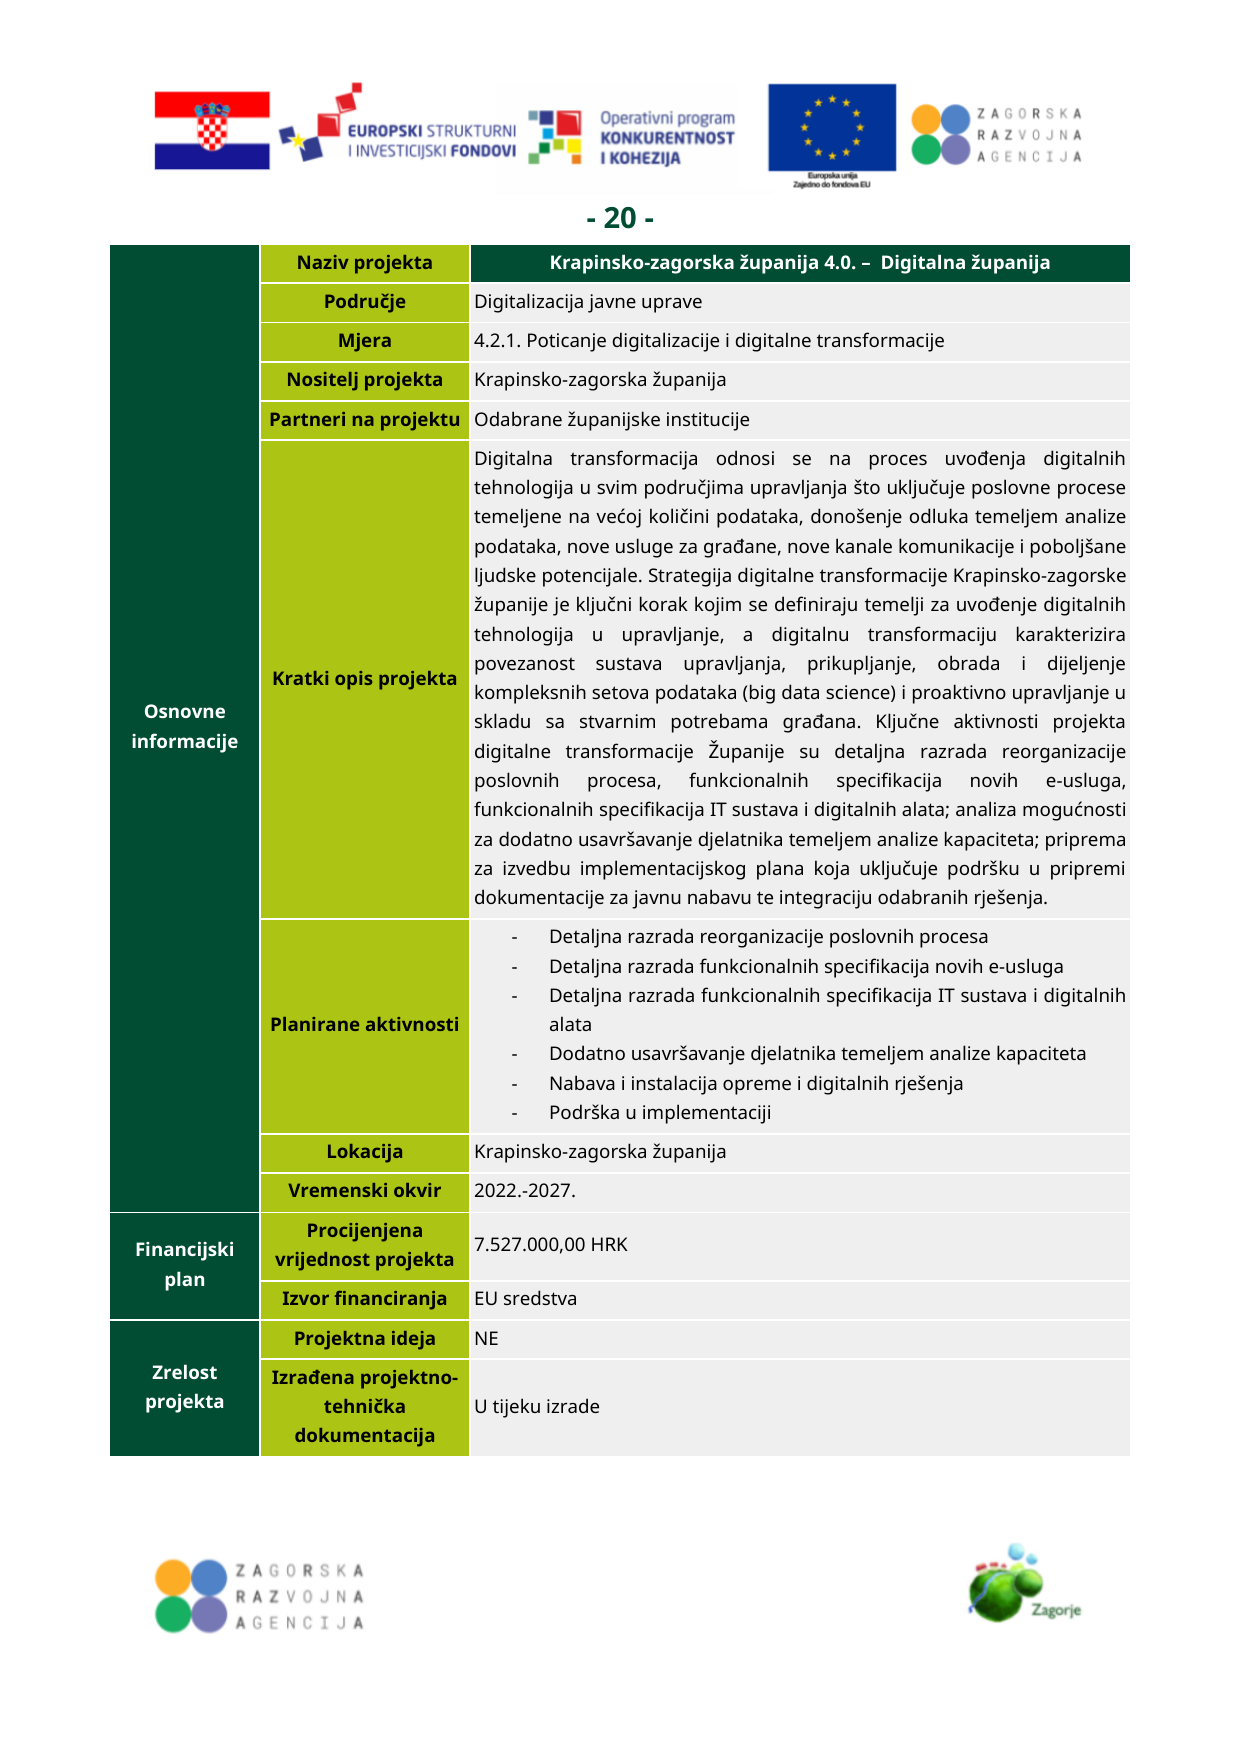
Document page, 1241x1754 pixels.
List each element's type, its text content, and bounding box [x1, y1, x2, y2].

table_cell Projektna ideja [261, 1321, 469, 1358]
table_header Osnovne informacije [110, 245, 259, 1211]
table_cell 7.527.000,00 HRK [471, 1213, 1130, 1280]
table_header Naziv projekta [261, 245, 469, 282]
table_cell Procijenjena vrijednost projekta [261, 1213, 469, 1280]
table_header Krapinsko-zagorska županija 4.0. – Digitalna županija [471, 245, 1130, 282]
table_cell Područje [261, 284, 469, 322]
table_cell Financijski plan [110, 1213, 259, 1319]
table_cell Odabrane županijske institucije [471, 402, 1130, 439]
table_cell Digitalna transformacija odnosi se na proces uvođenja digitalnih tehnologija u svim područjima upravljanja što uključuje poslovne procese temeljene na većoj količini podataka, donošenje odluka temeljem analize podataka, nove usluge za građane, nove kanale komunikacije i poboljšane ljudske potencijale. Strategija digitalne transformacije Krapinsko-zagorske županije je ključni korak kojim se definiraju temelji za uvođenje digitalnih tehnologija u upravljanje, a digitalnu transformaciju karakterizira povezanost sustava upravljanja, prikupljanje, obrada i dijeljenje kompleksnih setova podataka (big data science) i proaktivno upravljanje u skladu sa stvarnim potrebama građana. Ključne aktivnosti projekta digitalne transformacije Županije su detaljna razrada reorganizacije poslovnih procesa, funkcionalnih specifikacija novih e-usluga, funkcionalnih specifikacija IT sustava i digitalnih alata; analiza mogućnosti za dodatno usavršavanje djelatnika temeljem analize kapaciteta; priprema za izvedbu implementacijskog plana koja uključuje podršku u pripremi dokumentacije za javnu nabavu te integraciju odabranih rješenja. [471, 441, 1130, 918]
table_cell Digitalizacija javne uprave [471, 284, 1130, 322]
table_cell EU sredstva [471, 1282, 1130, 1319]
table_cell NE [471, 1321, 1130, 1358]
table_cell Partneri na projektu [261, 402, 469, 439]
table_cell U tijeku izrade [471, 1360, 1130, 1456]
table_cell Mjera [261, 323, 469, 361]
picture [150, 1526, 1091, 1640]
table_cell Krapinsko-zagorska županija [471, 363, 1130, 400]
table_cell 4.2.1. Poticanje digitalizacije i digitalne transformacije [471, 323, 1130, 361]
table_cell Planirane aktivnosti [261, 920, 469, 1133]
table_cell Krapinsko-zagorska županija [471, 1135, 1130, 1172]
table_cell Detaljna razrada reorganizacije poslovnih procesa Detaljna razrada funkcionalnih specifikacija novih e-usluga Detaljna razrada funkcionalnih specifikacija IT sustava i digitalnih alata Dodatno usavršavanje djelatnika temeljem analize kapaciteta Nabava i instalacija opreme i digitalnih rješenja Podrška u implementaciji [471, 920, 1130, 1133]
table_cell Zrelost projekta [110, 1321, 259, 1456]
table_cell Lokacija [261, 1135, 469, 1172]
table_cell Nositelj projekta [261, 363, 469, 400]
table_cell Kratki opis projekta [261, 441, 469, 918]
picture [150, 75, 1091, 194]
table_cell 2022.-2027. [471, 1174, 1130, 1211]
table_cell Izvor financiranja [261, 1282, 469, 1319]
text - 20 - [150, 198, 1090, 237]
table_cell Izrađena projektno-tehnička dokumentacija [261, 1360, 469, 1456]
table_cell Vremenski okvir [261, 1174, 469, 1211]
